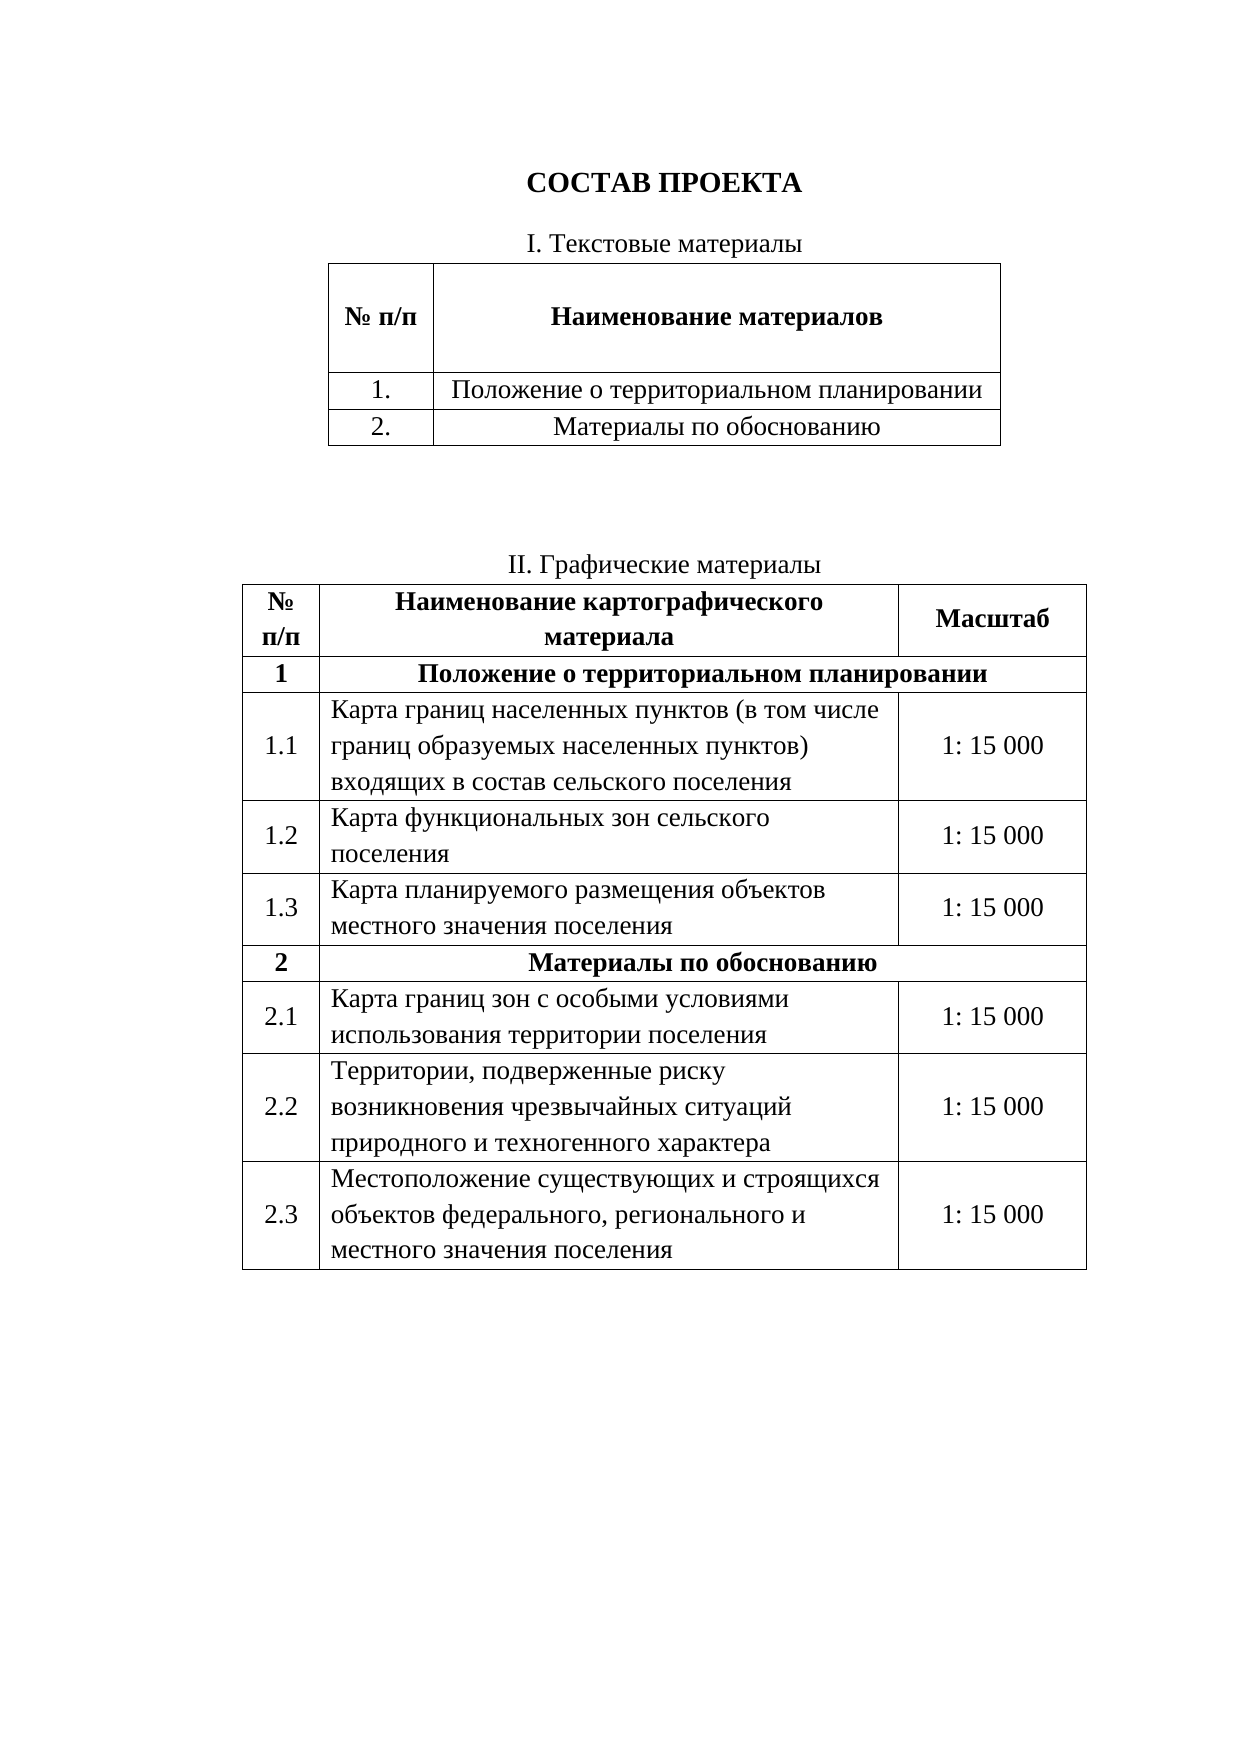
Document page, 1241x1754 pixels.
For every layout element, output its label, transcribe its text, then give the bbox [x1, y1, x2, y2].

table_header № п/п [243, 585, 319, 656]
table_cell 1: 15 000 [899, 1162, 1086, 1269]
table_cell 2.2 [243, 1054, 319, 1161]
table_header Наименование картографического материала [320, 585, 898, 656]
table_cell Положение о территориальном планировании [320, 657, 1086, 692]
table_cell 2.3 [243, 1162, 319, 1269]
table_cell 1: 15 000 [899, 982, 1086, 1053]
table_cell Карта планируемого размещения объектов местного значения поселения [320, 874, 898, 944]
subtitle СОСТАВ ПРОЕКТА [177, 165, 1152, 198]
text II. Графические материалы [177, 548, 1152, 579]
table_cell 1: 15 000 [899, 874, 1086, 944]
table_cell Карта границ зон с особыми условиями использования территории поселения [320, 982, 898, 1053]
table_header Наименование материалов [434, 264, 1000, 372]
table_cell 1: 15 000 [899, 801, 1086, 872]
table_cell 2.1 [243, 982, 319, 1053]
table_cell Территории, подверженные риску возникновения чрезвычайных ситуаций природного и техногенного характера [320, 1054, 898, 1161]
table_cell Материалы по обоснованию [434, 410, 1000, 445]
table_cell 1: 15 000 [899, 693, 1086, 800]
table_cell Положение о территориальном планировании [434, 373, 1000, 409]
table_cell Местоположение существующих и строящихся объектов федерального, регионального и местного значения поселения [320, 1162, 898, 1269]
table_header Масштаб [899, 585, 1086, 656]
table_cell 1: 15 000 [899, 1054, 1086, 1161]
table_cell Карта функциональных зон сельского поселения [320, 801, 898, 872]
table_cell 1. [329, 373, 433, 409]
table_cell 1 [243, 657, 319, 692]
table_cell 2. [329, 410, 433, 445]
table_cell 1.3 [243, 874, 319, 944]
table_cell Материалы по обоснованию [320, 946, 1086, 981]
table_cell 1.2 [243, 801, 319, 872]
text I. Текстовые материалы [177, 227, 1152, 258]
table_cell 2 [243, 946, 319, 981]
table_cell Карта границ населенных пунктов (в том числе границ образуемых населенных пунктов) входящих в состав сельского поселения [320, 693, 898, 800]
table_header № п/п [329, 264, 433, 372]
table_cell 1.1 [243, 693, 319, 800]
